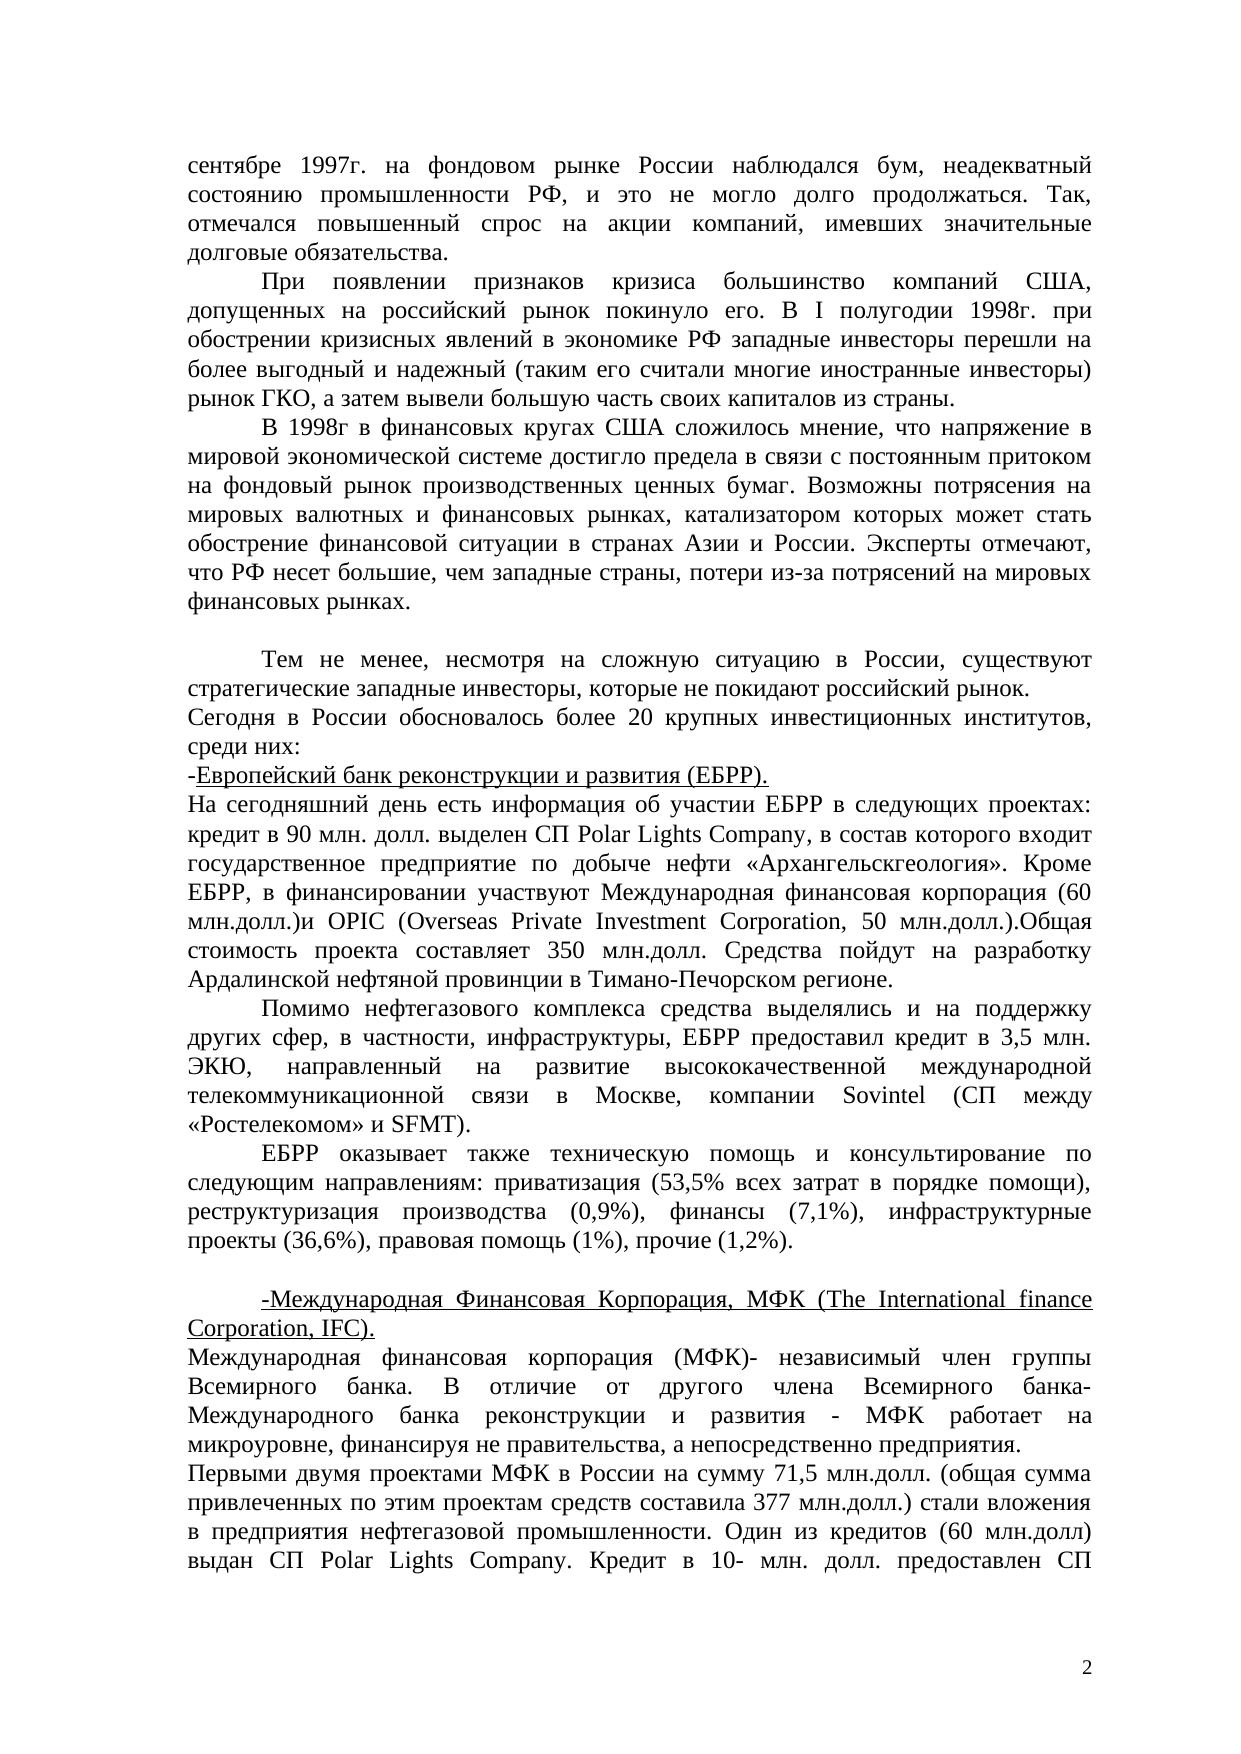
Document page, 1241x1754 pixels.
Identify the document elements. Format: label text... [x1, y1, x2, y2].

text -Международная Финансовая Корпорация, МФК (The International finance Corporation, IFC). [187, 1283, 1092, 1342]
text На сегодняшний день есть информация об участии ЕБРР в следующих проектах: кредит в 90 млн. долл. выделен СП Polar Lights Company, в состав которого входит государственное предприятие по добыче нефти «Архангельскгеология». Кроме ЕБРР, в финансировании участвуют Международная финансовая корпорация (60 млн.долл.)и OPIC (Overseas Private Investment Corporation, 50 млн.долл.).Общая стоимость проекта составляет 350 млн.долл. Средства пойдут на разработку Ардалинской нефтяной провинции в Тимано-Печорском регионе. [187, 789, 1092, 993]
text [187, 150, 1092, 266]
text -Европейский банк реконструкции и развития (ЕБРР). [187, 760, 1092, 789]
text При появлении признаков кризиса большинство компаний США, допущенных на российский рынок покинуло его. В I полугодии 1998г. при обострении кризисных явлений в экономике РФ западные инвесторы перешли на более выгодный и надежный (таким его считали многие иностранные инвесторы) рынок ГКО, а затем вывели большую часть своих капиталов из страны. [187, 266, 1092, 412]
text Помимо нефтегазового комплекса средства выделялись и на поддержку других сфер, в частности, инфраструктуры, ЕБРР предоставил кредит в 3,5 млн. ЭКЮ, направленный на развитие высококачественной международной телекоммуникационной связи в Москве, компании Sovintel (СП между «Ростелекомом» и SFMT). [187, 993, 1092, 1138]
text Международная финансовая корпорация (МФК)- независимый член группы Всемирного банка. В отличие от другого члена Всемирного банка- Международного банка реконструкции и развития - МФК работает на микроуровне, финансируя не правительства, а непосредственно предприятия. [187, 1342, 1092, 1458]
text Тем не менее, несмотря на сложную ситуацию в России, существуют стратегические западные инвесторы, которые не покидают российский рынок. [187, 644, 1092, 702]
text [187, 1458, 1092, 1574]
text Cегодня в России обосновалось более 20 крупных инвестиционных институтов, среди них: [187, 702, 1092, 760]
text В 1998г в финансовых кругах США сложилось мнение, что напряжение в мировой экономической системе достигло предела в связи с постоянным притоком на фондовый рынок производственных ценных бумаг. Возможны потрясения на мировых валютных и финансовых рынках, катализатором которых может стать обострение финансовой ситуации в странах Азии и России. Эксперты отмечают, что РФ несет большие, чем западные страны, потери из-за потрясений на мировых финансовых рынках. [187, 412, 1092, 615]
text ЕБРР оказывает также техническую помощь и консультирование по следующим направлениям: приватизация (53,5% всех затрат в порядке помощи), реструктуризация производства (0,9%), финансы (7,1%), инфраструктурные проекты (36,6%), правовая помощь (1%), прочие (1,2%). [187, 1138, 1092, 1254]
